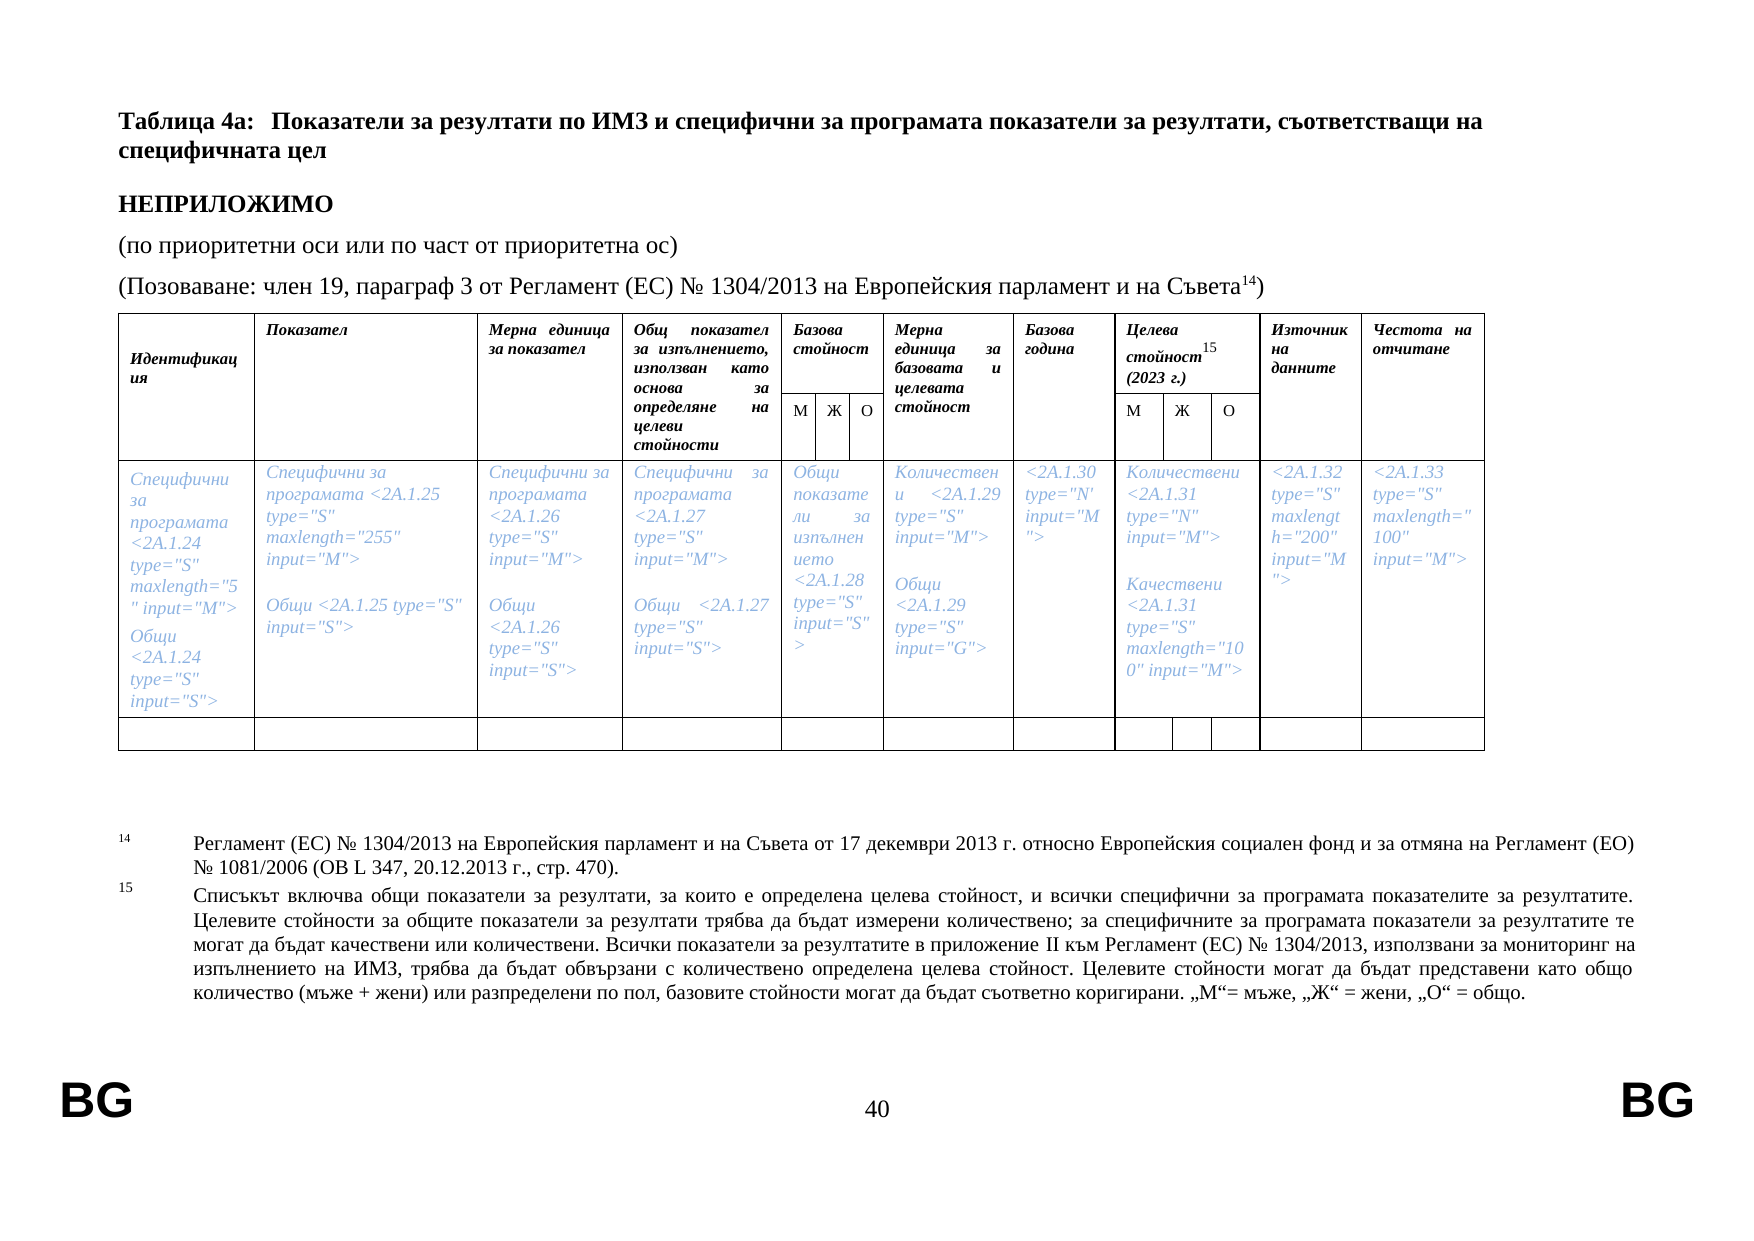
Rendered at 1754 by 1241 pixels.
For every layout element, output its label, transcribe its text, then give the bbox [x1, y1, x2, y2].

table_cell M [1116, 394, 1163, 460]
table_cell Специфични за програмата <2A.1.27 type="S" input="M"> Общи <2A.1.27 type="S" input="S"> [623, 461, 781, 717]
table_cell [1116, 718, 1172, 750]
table_cell Специфични за програмата <2A.1.25 type="S" maxlength="255" input="M"> Общи <2A.1.25 type="S" input="S"> [255, 461, 477, 717]
text НЕПРИЛОЖИМО [118, 189, 1636, 218]
table_cell Общи показатели за изпълнението <2A.1.28 type="S" input="S"> [782, 461, 883, 717]
table_cell [1362, 718, 1484, 750]
table_cell [623, 718, 781, 750]
table_header Източник на данните [1261, 314, 1361, 460]
table_header Целева стойност (2023 г.) [1116, 314, 1259, 393]
table_cell Ж [816, 394, 849, 460]
text Таблица 4a: Показатели за резултати по ИМЗ и специфични за програмата показатели за резултати, съответстващи на специфичната цел [118, 106, 1636, 164]
text (по приоритетни оси или по част от приоритетна ос) [118, 230, 1636, 259]
table_cell Количествени <2A.1.29 type="S" input="M"> Общи <2A.1.29 type="S" input="G"> [884, 461, 1013, 717]
table_cell [1014, 718, 1114, 750]
table_header Мерна единица за показател [478, 314, 622, 460]
table_cell [1212, 718, 1259, 750]
table_cell О [850, 394, 883, 460]
table_header Мерна единица за базовата и целевата стойност [884, 314, 1013, 460]
table_cell <2A.1.33 type="S" maxlength="100" input="M"> [1362, 461, 1484, 717]
text (Позоваване: член 19, параграф 3 от Регламент (ЕС) № 1304/2013 на Европейския парламент и на Съвета) [118, 271, 1636, 300]
table_cell [255, 718, 477, 750]
table_cell [1261, 718, 1361, 750]
table_cell <2A.1.32 type="S" maxlength="200" input="M"> [1261, 461, 1361, 717]
table_header Базова стойност [782, 314, 883, 393]
table_cell [1173, 718, 1211, 750]
table_cell Ж [1164, 394, 1211, 460]
table_header Показател [255, 314, 477, 460]
table_header Честота на отчитане [1362, 314, 1484, 460]
table_cell О [1212, 394, 1259, 460]
table_cell Количествени <2A.1.31 type="N" input="M"> Качествени <2A.1.31 type="S" maxlength="100" input="M"> [1116, 461, 1259, 717]
table_cell M [782, 394, 815, 460]
table_header Базова година [1014, 314, 1114, 460]
table_header Идентификация [119, 314, 254, 460]
table_cell [782, 718, 883, 750]
table_cell [478, 718, 622, 750]
table_header Общ показател за изпълнението, използван като основа за определяне на целеви стойности [623, 314, 781, 460]
table_cell Специфични за програмата <2A.1.26 type="S" input="M"> Общи <2A.1.26 type="S" input="S"> [478, 461, 622, 717]
table_cell [119, 718, 254, 750]
table_cell Специфични за програмата <2A.1.24 type="S" maxlength="5" input="M"> Общи <2A.1.24 type="S" input="S"> [119, 461, 254, 717]
table_cell <2A.1.30 type="N' input="M"> [1014, 461, 1114, 717]
table_cell [884, 718, 1013, 750]
